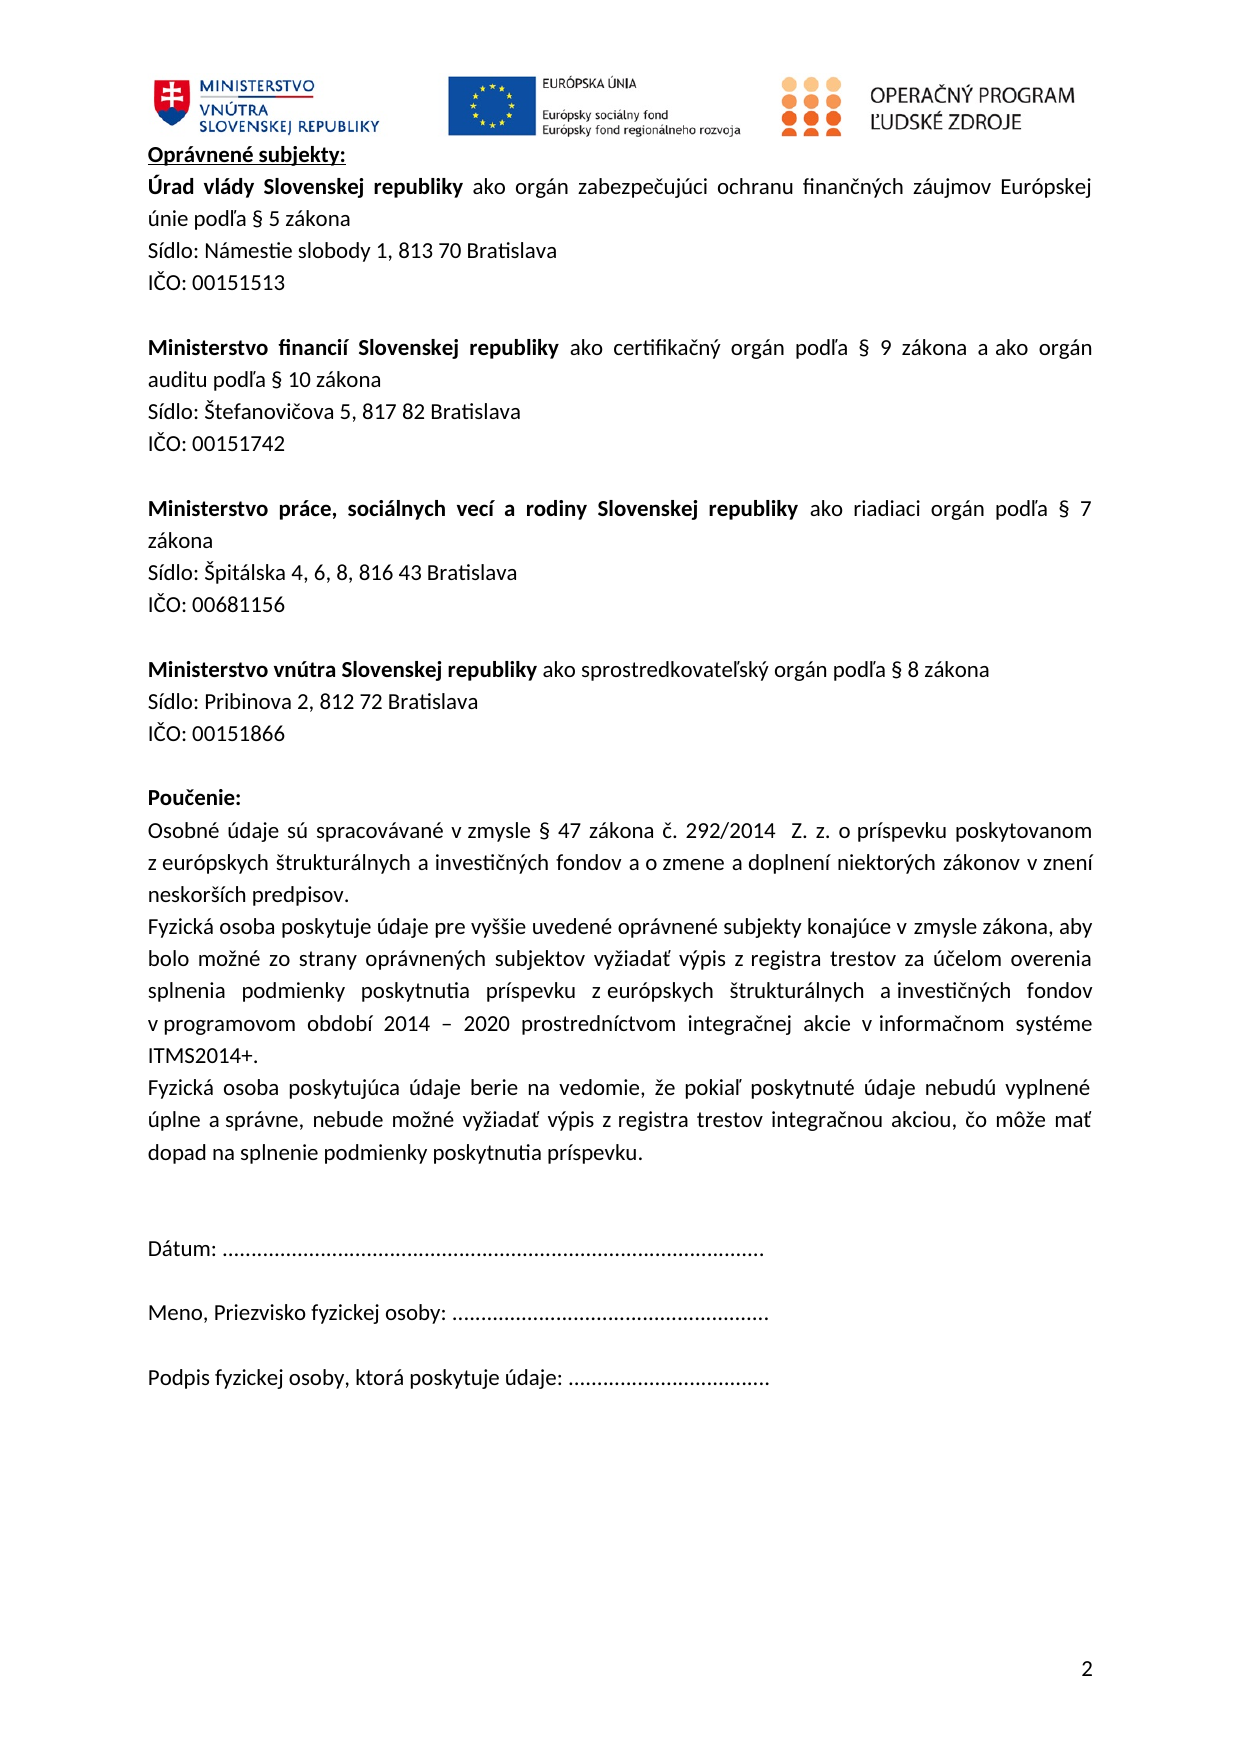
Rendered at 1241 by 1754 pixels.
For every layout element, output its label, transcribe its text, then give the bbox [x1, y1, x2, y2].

text Fyzická osoba poskytuje údaje pre vyššie uvedené oprávnené subjekty konajúce v zmysle zákona, aby bolo možné zo strany oprávnených subjektov vyžiadať výpis z registra trestov za účelom overenia splnenia podmienky poskytnutia príspevku z európskych štrukturálnych a investičných fondov v programovom období 2014 – 2020 prostredníctvom integračnej akcie v informačnom systéme ITMS2014+. [148, 912, 1093, 1069]
text Sídlo: Pribinova 2, 812 72 Bratislava [148, 687, 1093, 715]
text Ministerstvo financií Slovenskej republiky ako certifikačný orgán podľa § 9 zákona a ako orgán auditu podľa § 10 zákona [148, 333, 1093, 393]
text IČO: 00151513 [148, 268, 1093, 297]
text Osobné údaje sú spracovávané v zmysle § 47 zákona č. 292/2014 Z. z. o príspevku poskytovanom z európskych štrukturálnych a investičných fondov a o zmene a doplnení niektorých zákonov v znení neskorších predpisov. [148, 816, 1093, 908]
text Meno, Priezvisko fyzickej osoby: ....................................................... [148, 1298, 1093, 1327]
text Dátum: .............................................................................................. [148, 1234, 1093, 1262]
text Ministerstvo práce, sociálnych vecí a rodiny Slovenskej republiky ako riadiaci orgán podľa § 7 zákona [148, 494, 1093, 554]
text Oprávnené subjekty: [148, 140, 1093, 168]
text Podpis fyzickej osoby, ktorá poskytuje údaje: ................................... [148, 1363, 1093, 1391]
text IČO: 00151866 [148, 719, 1093, 747]
picture [147, 73, 1093, 140]
text Fyzická osoba poskytujúca údaje berie na vedomie, že pokiaľ poskytnuté údaje nebudú vyplnené úplne a správne, nebude možné vyžiadať výpis z registra trestov integračnou akciou, čo môže mať dopad na splnenie podmienky poskytnutia príspevku. [148, 1073, 1093, 1166]
text Poučenie: [148, 783, 1093, 812]
text Ministerstvo vnútra Slovenskej republiky ako sprostredkovateľský orgán podľa § 8 zákona [148, 655, 1093, 683]
text IČO: 00151742 [148, 429, 1093, 457]
text Sídlo: Námestie slobody 1, 813 70 Bratislava [148, 236, 1093, 264]
text IČO: 00681156 [148, 590, 1093, 618]
text Sídlo: Štefanovičova 5, 817 82 Bratislava [148, 397, 1093, 425]
text Úrad vlády Slovenskej republiky ako orgán zabezpečujúci ochranu finančných záujmov Európskej únie podľa § 5 zákona [148, 172, 1093, 232]
text Sídlo: Špitálska 4, 6, 8, 816 43 Bratislava [148, 558, 1093, 586]
